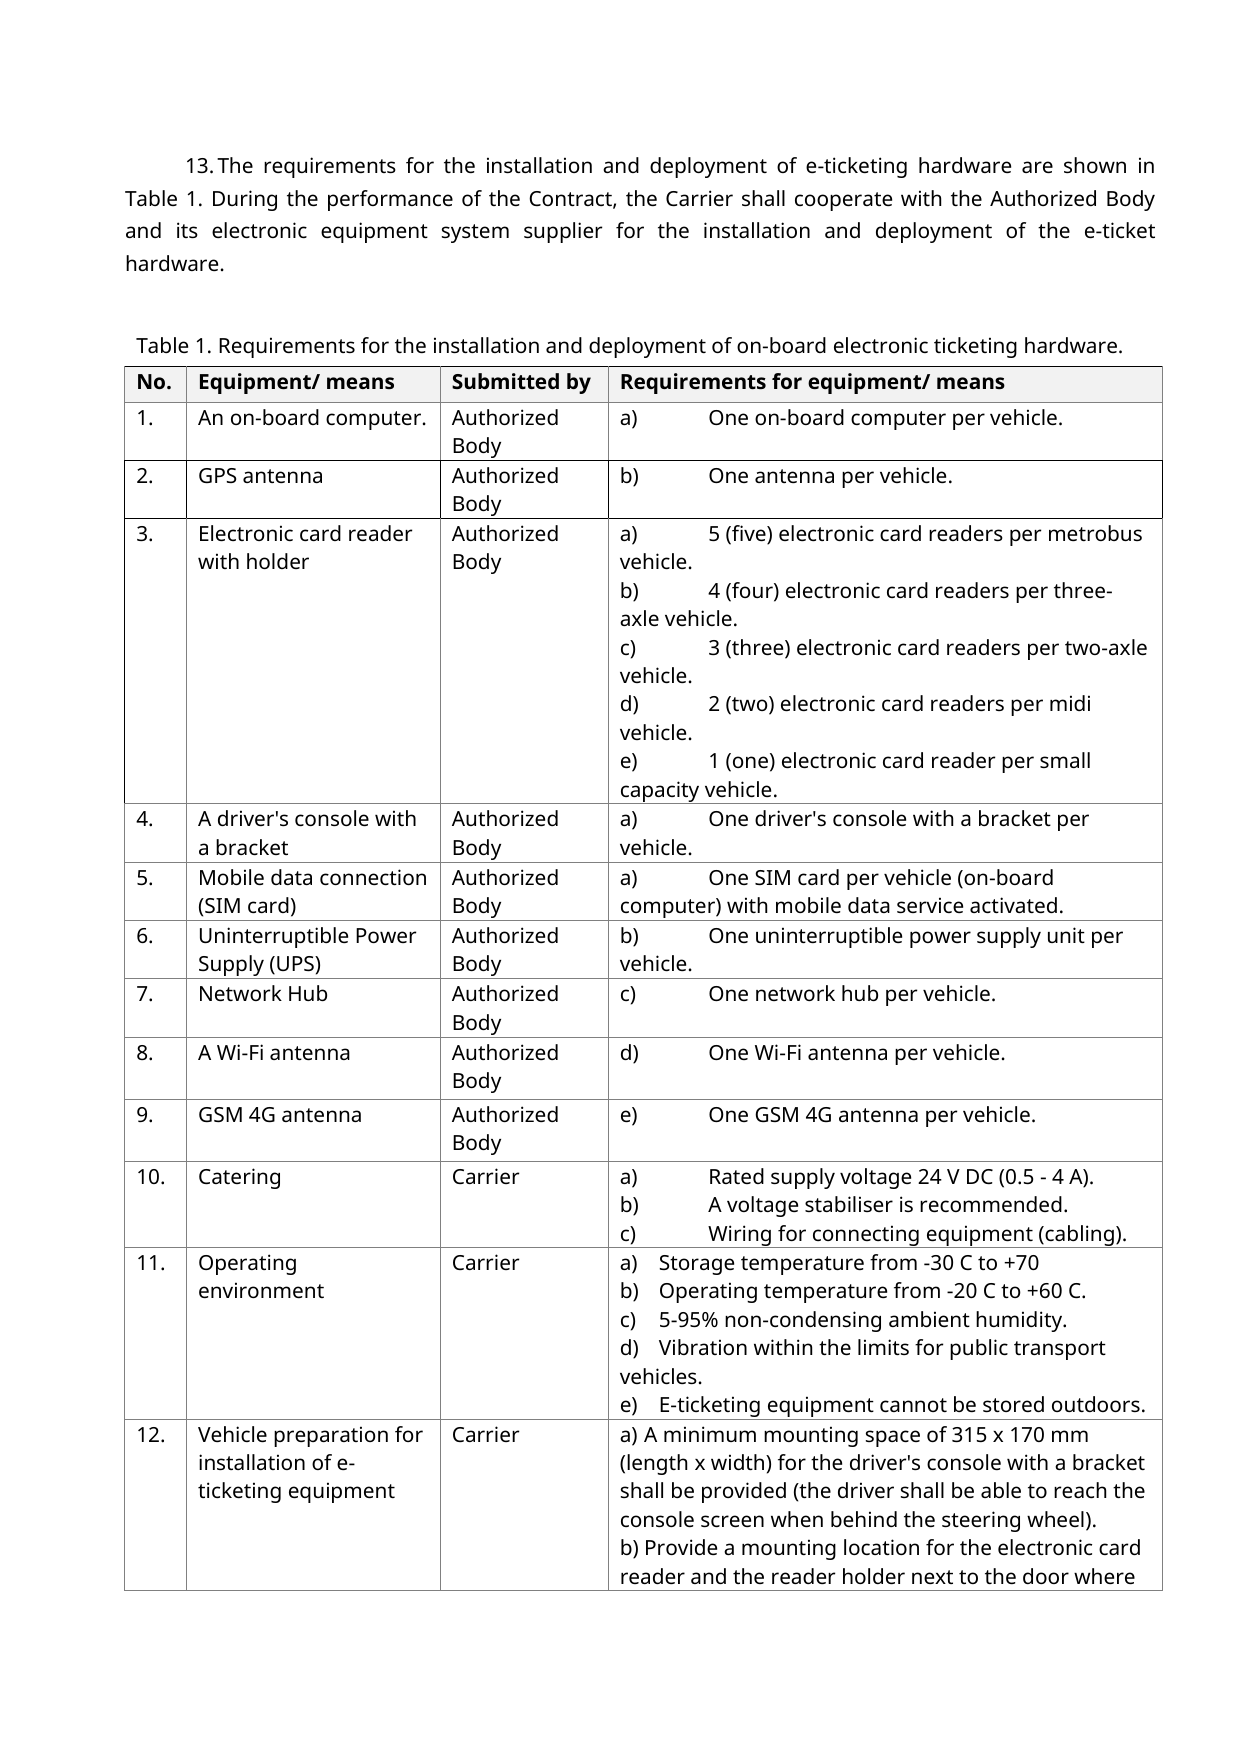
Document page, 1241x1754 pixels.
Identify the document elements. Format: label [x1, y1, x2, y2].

table_header [114, 151, 1168, 1591]
